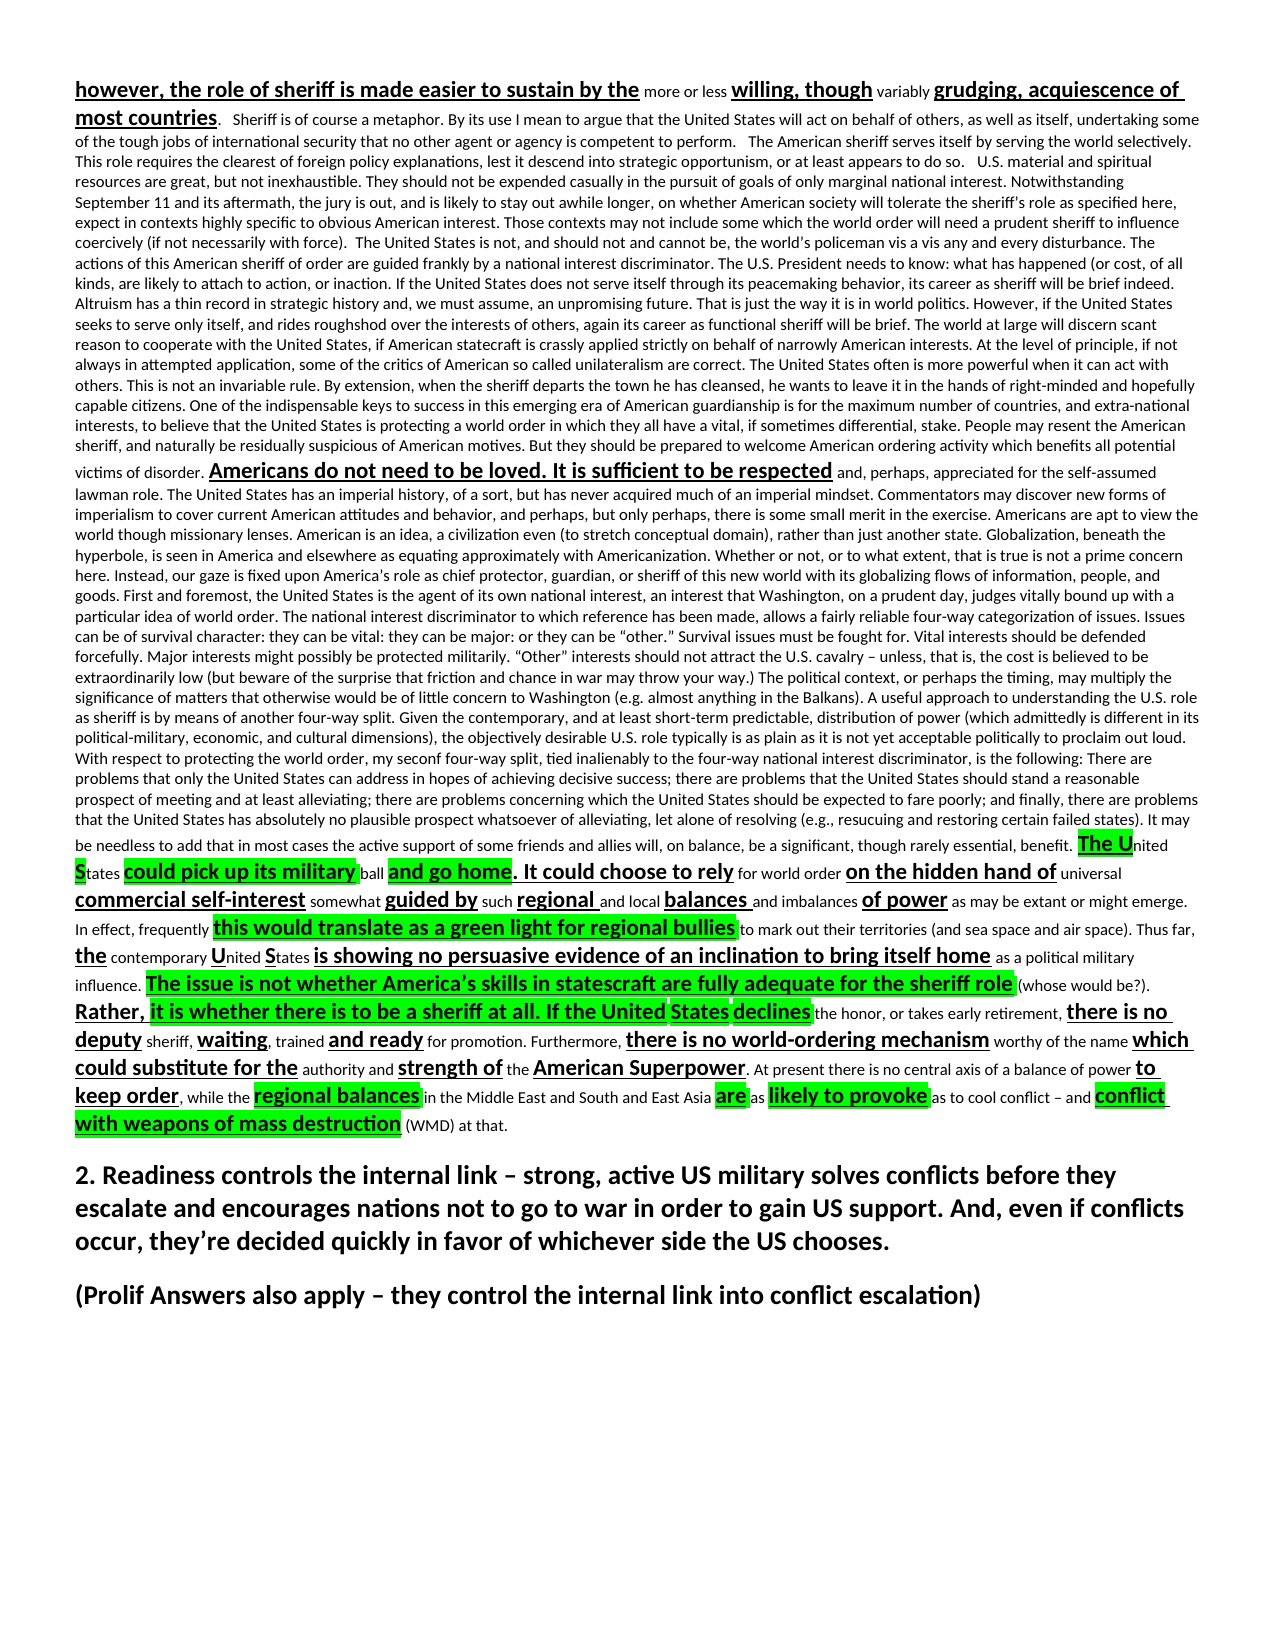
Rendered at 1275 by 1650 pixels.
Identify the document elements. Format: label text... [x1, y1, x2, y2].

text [75, 75, 1200, 1138]
subtitle 2. Readiness controls the internal link – strong, active US military solves conflicts before they escalate and encourages nations not to go to war in order to gain US support. And, even if conflicts occur, they’re decided quickly in favor of whichever side the US chooses. [75, 1158, 1200, 1257]
subtitle (Prolif Answers also apply – they control the internal link into conflict escalation) [75, 1278, 1200, 1311]
